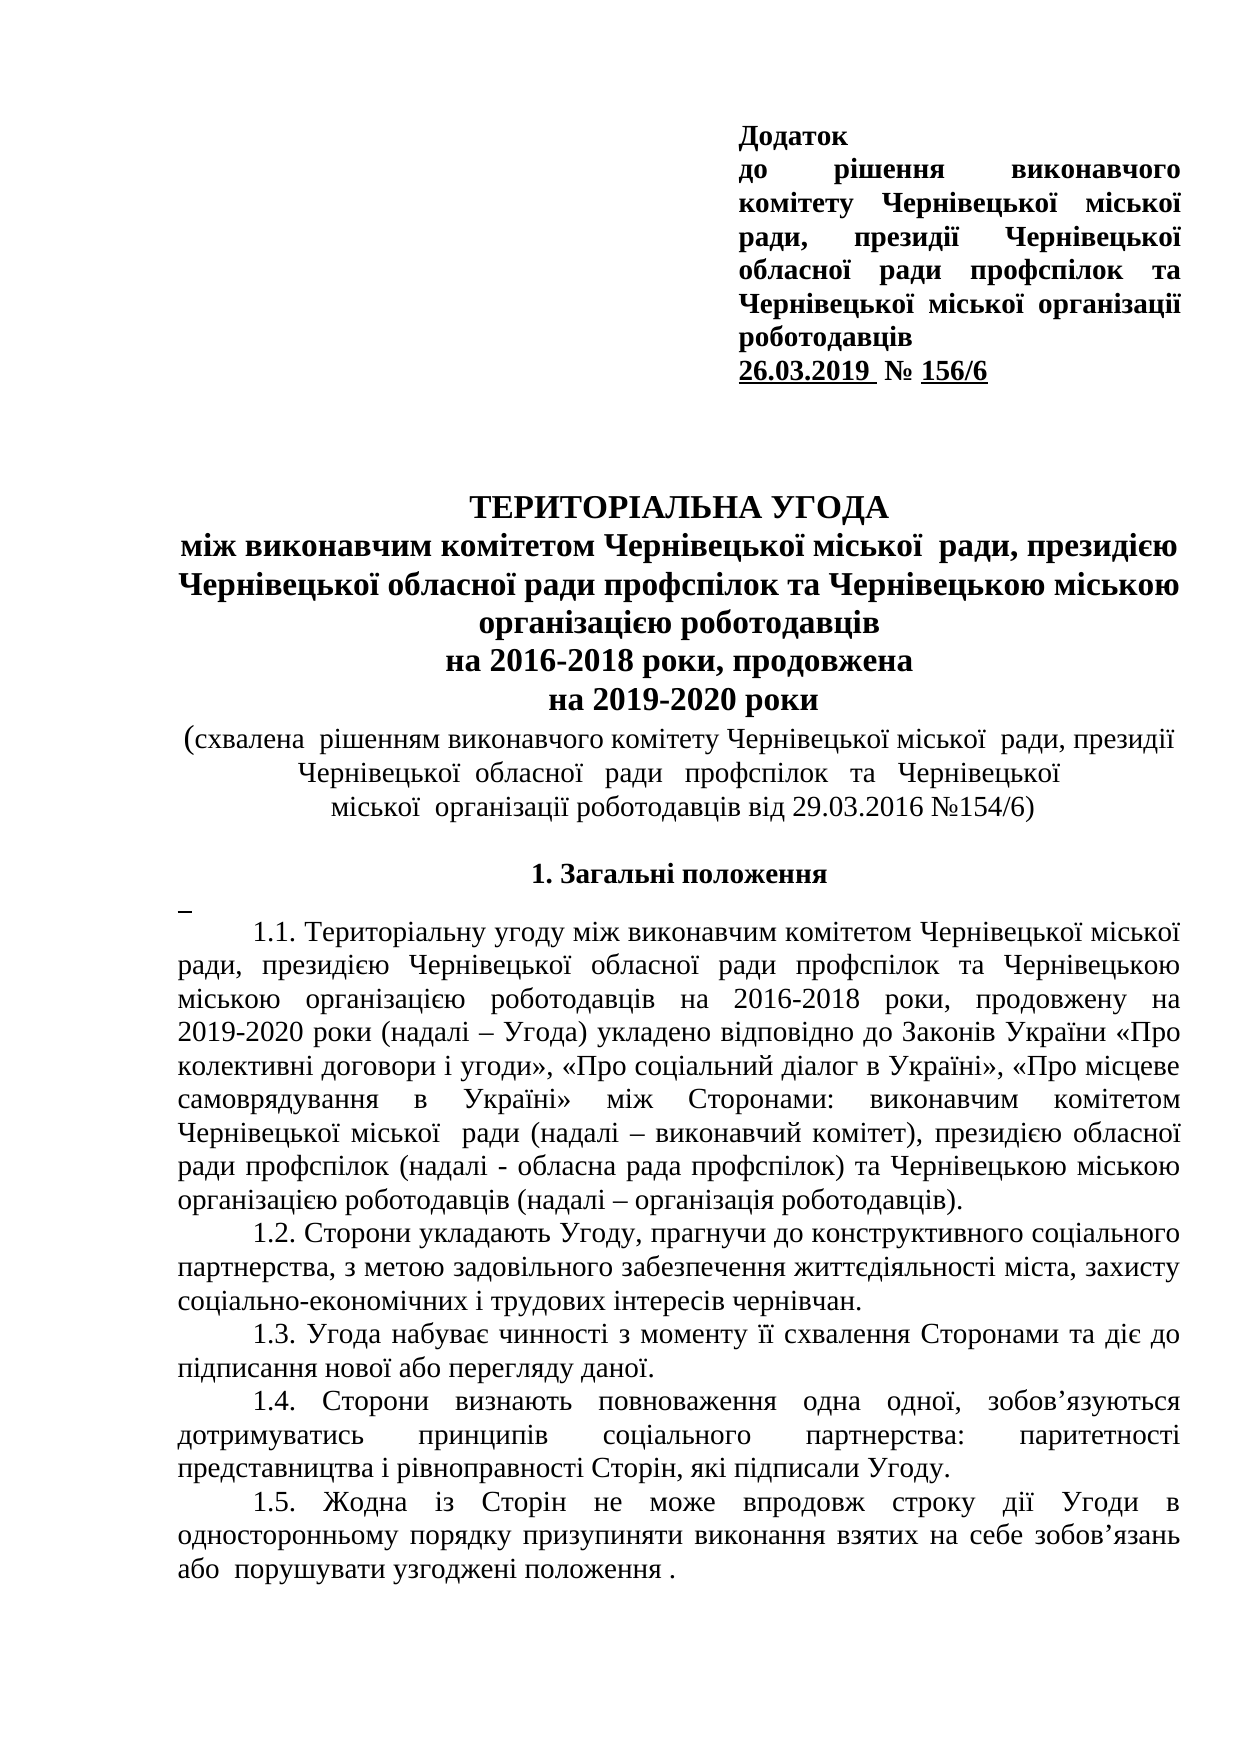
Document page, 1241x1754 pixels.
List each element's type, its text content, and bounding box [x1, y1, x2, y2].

text 1.1. Територіальну угоду між виконавчим комітетом Чернівецької міської ради, президією Чернівецької обласної ради профспілок та Чернівецькою міською організацією роботодавців на 2016-2018 роки, продовжену на 2019-2020 роки (надалі – Угода) укладено відповідно до Законів України «Про колективні договори і угоди», «Про соціальний діалог в Україні», «Про місцеве самоврядування в Україні» між Сторонами: виконавчим комітетом Чернівецької міської ради (надалі – виконавчий комітет), президією обласної ради профспілок (надалі - обласна рада профспілок) та Чернівецькою міською організацією роботодавців (надалі – організація роботодавців). [177, 914, 1181, 1216]
text 1.3. Угода набуває чинності з моменту її схвалення Сторонами та діє до підписання нової або перегляду даної. [177, 1316, 1181, 1383]
subtitle ТЕРИТОРІАЛЬНА УГОДА [177, 487, 1181, 525]
text 1. Загальні положення [177, 856, 1181, 889]
text 1.5. Жодна із Сторін не може впродовж строку дії Угоди в односторонньому порядку призупиняти виконання взятих на себе зобов’язань або порушувати узгоджені положення . [177, 1484, 1181, 1584]
text міської організації роботодавців від 29.03.2016 №154/6) [177, 789, 1181, 822]
text між виконавчим комітетом Чернівецької міської ради, президією Чернівецької обласної ради профспілок та Чернівецькою міською організацією роботодавців [177, 525, 1181, 640]
text на 2019-2020 роки [177, 679, 1181, 717]
text 1.2. Сторони укладають Угоду, прагнучи до конструктивного соціального партнерства, з метою задовільного забезпечення життєдіяльності міста, захисту соціально-економічних і трудових інтересів чернівчан. [177, 1216, 1181, 1316]
subtitle Додаток [177, 118, 1181, 152]
text 1.4. Сторони визнають повноваження одна одної, зобов’язуються дотримуватись принципів соціального партнерства: паритетності представництва і рівноправності Сторін, які підписали Угоду. [177, 1383, 1181, 1484]
text (схвалена рішенням виконавчого комітету Чернівецької міської ради, президії Чернівецької обласної ради профспілок та Чернівецької [177, 717, 1181, 789]
subtitle до рішення виконавчого комітету Чернівецької міської ради, президії Чернівецької обласної ради профспілок та Чернівецької міської організації роботодавців [738, 152, 1181, 353]
subtitle 26.03.2019 № 156/6 [738, 353, 1181, 420]
text на 2016-2018 роки, продовжена [177, 640, 1181, 679]
